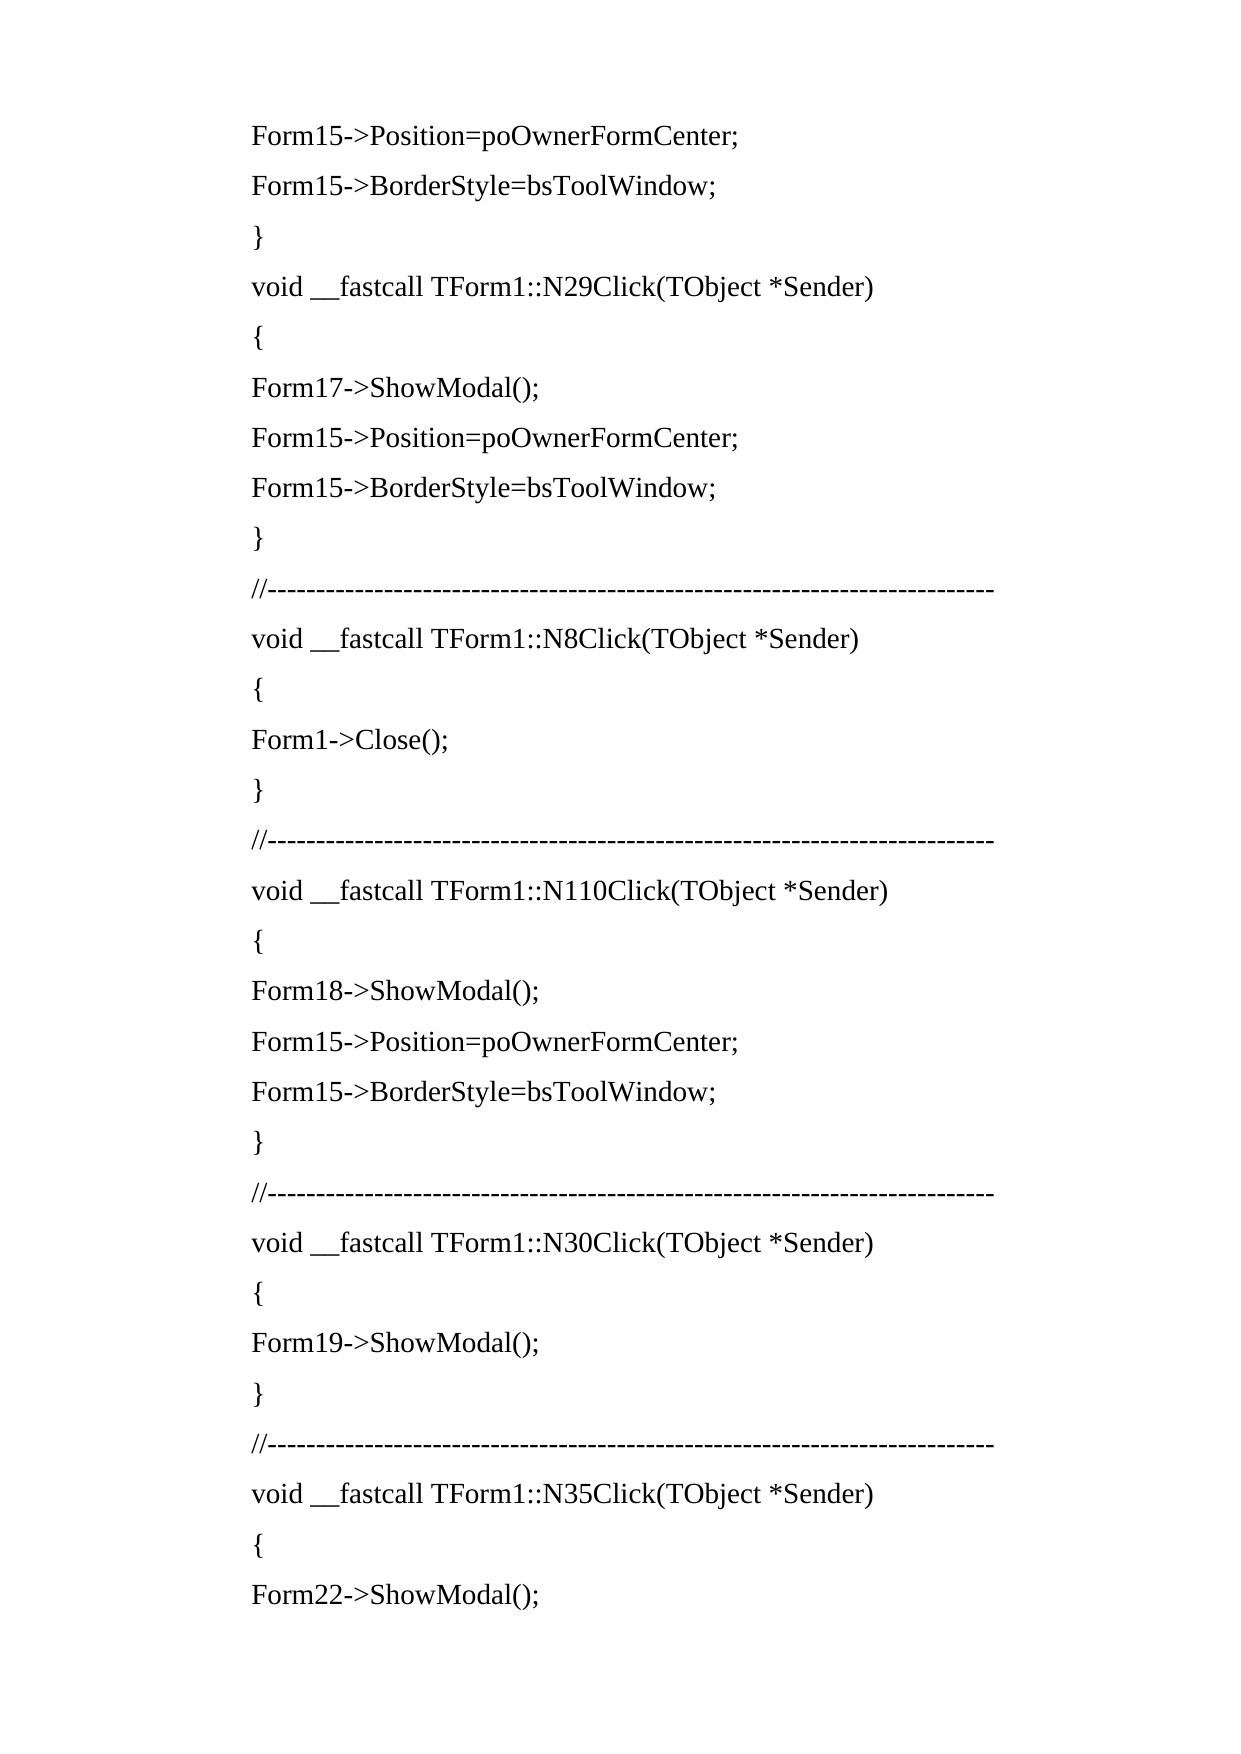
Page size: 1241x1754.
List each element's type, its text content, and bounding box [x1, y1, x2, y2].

text } [177, 219, 1152, 252]
text //--------------------------------------------------------------------------- [177, 571, 1152, 604]
text void __fastcall TForm1::N8Click(TObject *Sender) [177, 621, 1152, 655]
text Form1->Close(); [177, 722, 1152, 755]
text { [177, 923, 1152, 957]
text void __fastcall TForm1::N35Click(TObject *Sender) [177, 1477, 1152, 1510]
text Form22->ShowModal(); [177, 1577, 1152, 1611]
text void __fastcall TForm1::N30Click(TObject *Sender) [177, 1225, 1152, 1258]
text void __fastcall TForm1::N110Click(TObject *Sender) [177, 873, 1152, 906]
text { [177, 1275, 1152, 1309]
text } [177, 772, 1152, 806]
text Form15->Position=poOwnerFormCenter; [177, 1024, 1152, 1057]
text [177, 1426, 1152, 1460]
text Form15->BorderStyle=bsToolWindow; [177, 1074, 1152, 1108]
text { [177, 672, 1152, 705]
text Form19->ShowModal(); [177, 1326, 1152, 1359]
text Form15->Position=poOwnerFormCenter; [177, 420, 1152, 453]
text { [177, 319, 1152, 353]
text void __fastcall TForm1::N29Click(TObject *Sender) [177, 269, 1152, 303]
text //--------------------------------------------------------------------------- [177, 822, 1152, 856]
text //--------------------------------------------------------------------------- [177, 1175, 1152, 1208]
text } [177, 521, 1152, 554]
text Form17->ShowModal(); [177, 370, 1152, 403]
text Form18->ShowModal(); [177, 973, 1152, 1007]
text Form15->BorderStyle=bsToolWindow; [177, 470, 1152, 504]
text } [177, 1124, 1152, 1158]
text } [177, 1376, 1152, 1409]
text Form15->Position=poOwnerFormCenter; [177, 118, 1152, 152]
text Form15->BorderStyle=bsToolWindow; [177, 168, 1152, 202]
text { [177, 1527, 1152, 1560]
